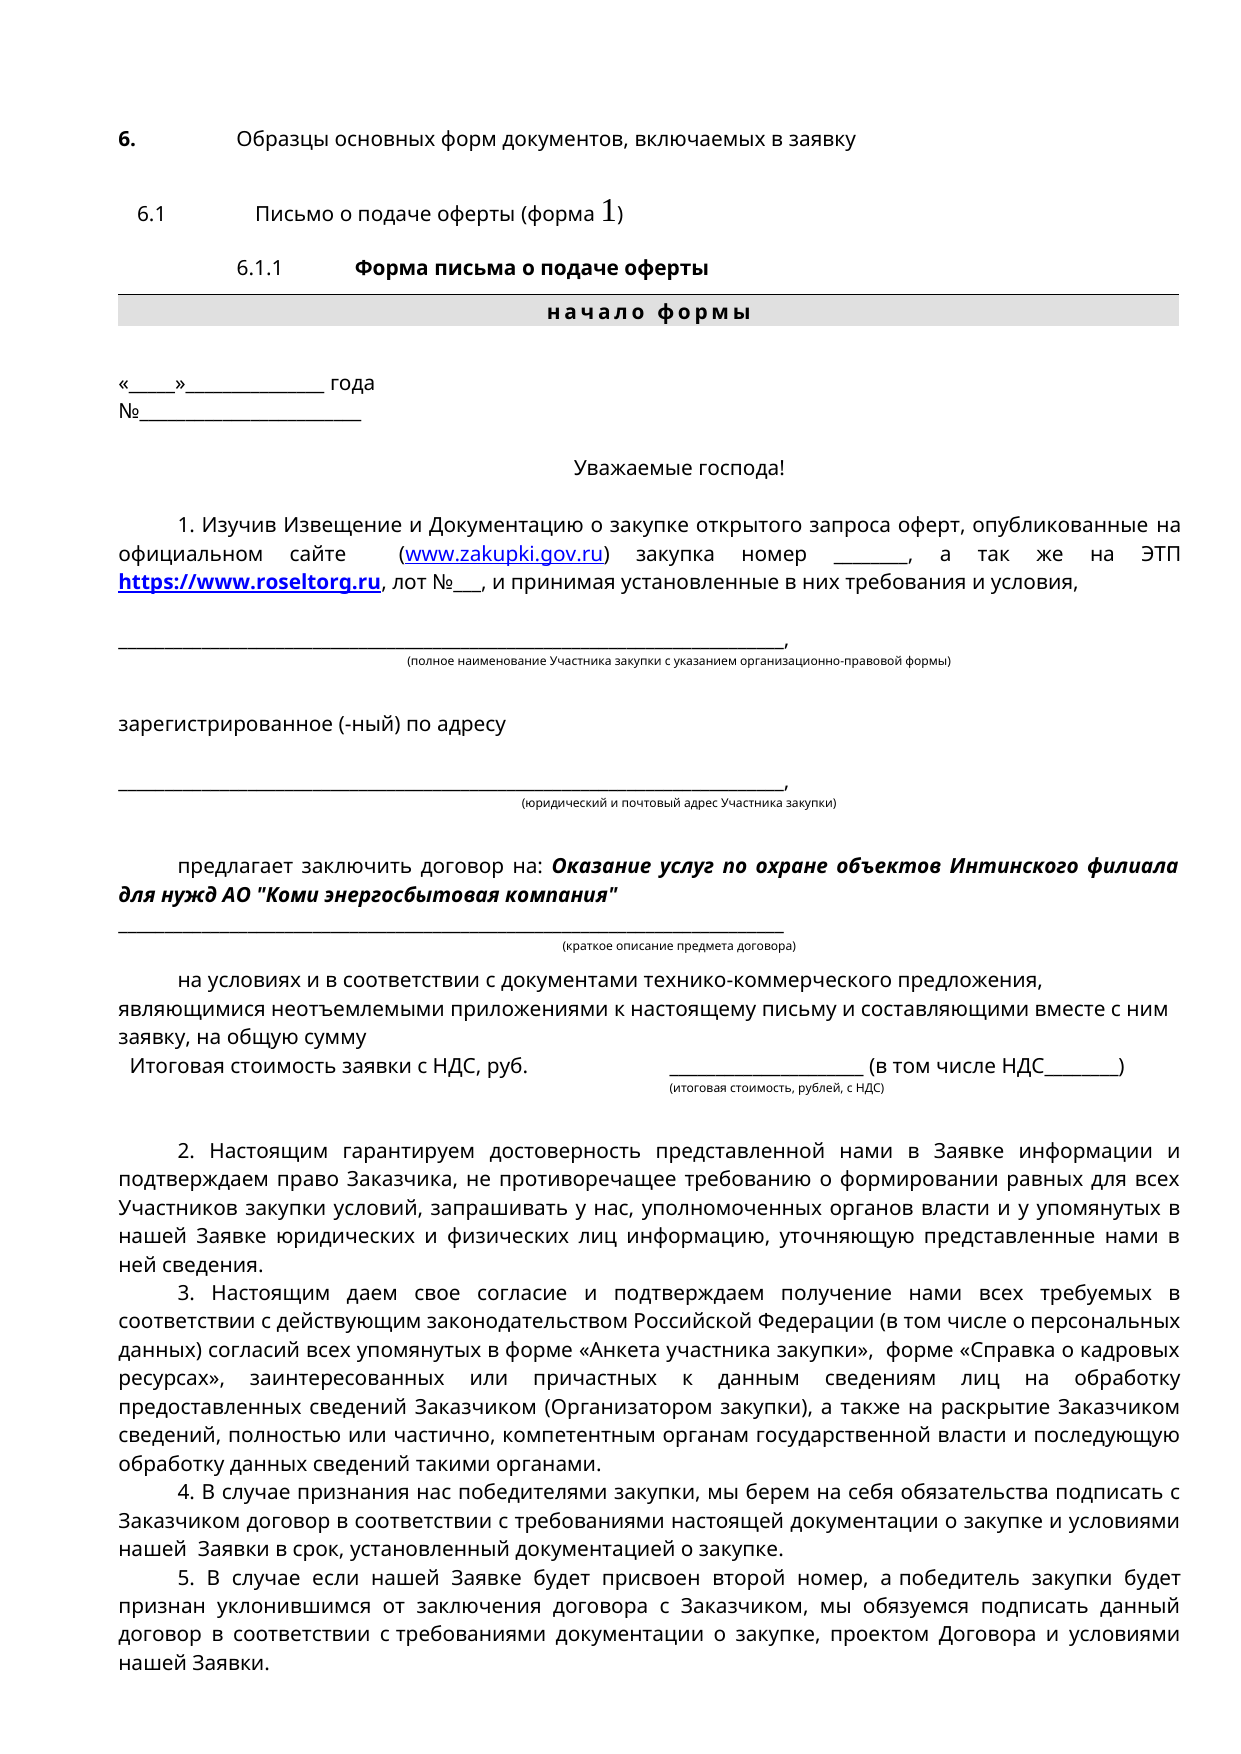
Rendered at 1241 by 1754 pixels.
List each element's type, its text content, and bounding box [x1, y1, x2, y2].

subtitle Образцы основных форм документов, включаемых в заявку [118, 124, 1181, 152]
text 1. Изучив Извещение и Документацию о закупке открытого запроса оферт, опубликованные на официальном сайте (www.zakupki.gov.ru) закупка номер ________, а так же на ЭТП https://www.roseltorg.ru, лот №___, и принимая установленные в них требования и условия, [118, 510, 1181, 596]
subtitle Письмо о подаче оферты (форма 1) [137, 190, 1181, 228]
text «_____»_______________ года [118, 368, 635, 397]
text 5. В случае если нашей Заявке будет присвоен второй номер, а победитель закупки будет признан уклонившимся от заключения договора с Заказчиком, мы обязуемся подписать данный договор в соответствии с требованиями документации о закупке, проектом Договора и условиями нашей Заявки. [118, 1563, 1181, 1676]
text 4. В случае признания нас победителями закупки, мы берем на себя обязательства подписать с Заказчиком договор в соответствии с требованиями настоящей документации о закупке и условиями нашей Заявки в срок, установленный документацией о закупке. [118, 1477, 1181, 1563]
text зарегистрированное (-ный) по адресу [118, 709, 1181, 738]
text на условиях и в соответствии с документами технико-коммерческого предложения, являющимися неотъемлемыми приложениями к настоящему письму и составляющими вместе с ним заявку, на общую сумму [118, 965, 1181, 1051]
text начало формы [118, 295, 1179, 326]
list Форма письма о подаче оферты [236, 253, 1181, 282]
text ________________________________________________________________________, [118, 624, 1181, 653]
text предлагает заключить договор на: Оказание услуг по охране объектов Интинского филиала для нужд АО "Коми энергосбытовая компания" [118, 852, 1181, 908]
text 2. Настоящим гарантируем достоверность представленной нами в Заявке информации и подтверждаем право Заказчика, не противоречащее требованию о формировании равных для всех Участников закупки условий, запрашивать у нас, уполномоченных органов власти и у упомянутых в нашей Заявке юридических и физических лиц информацию, уточняющую представленные нами в ней сведения. [118, 1136, 1181, 1278]
text №________________________ [118, 397, 635, 425]
text (полное наименование Участника закупки с указанием организационно-правовой формы) [118, 653, 1181, 681]
text Уважаемые господа! [118, 453, 1181, 482]
text 3. Настоящим даем свое согласие и подтверждаем получение нами всех требуемых в соответствии с действующим законодательством Российской Федерации (в том числе о персональных данных) согласий всех упомянутых в форме «Анкета участника закупки», форме «Справка о кадровых ресурсах», заинтересованных или причастных к данным сведениям лиц на обработку предоставленных сведений Заказчиком (Организатором закупки), а также на раскрытие Заказчиком сведений, полностью или частично, компетентным органам государственной власти и последующую обработку данных сведений такими органами. [118, 1278, 1181, 1477]
text (юридический и почтовый адрес Участника закупки) [118, 795, 1181, 823]
table_header Итоговая стоимость заявки с НДС, руб. [118, 1051, 658, 1108]
text ________________________________________________________________________, [118, 766, 1181, 795]
text ________________________________________________________________________ [118, 908, 1181, 937]
text (краткое описание предмета договора) [118, 937, 1181, 965]
table_header _____________________ (в том числе НДС________) (итоговая стоимость, рублей, с НДС) [658, 1051, 1198, 1108]
